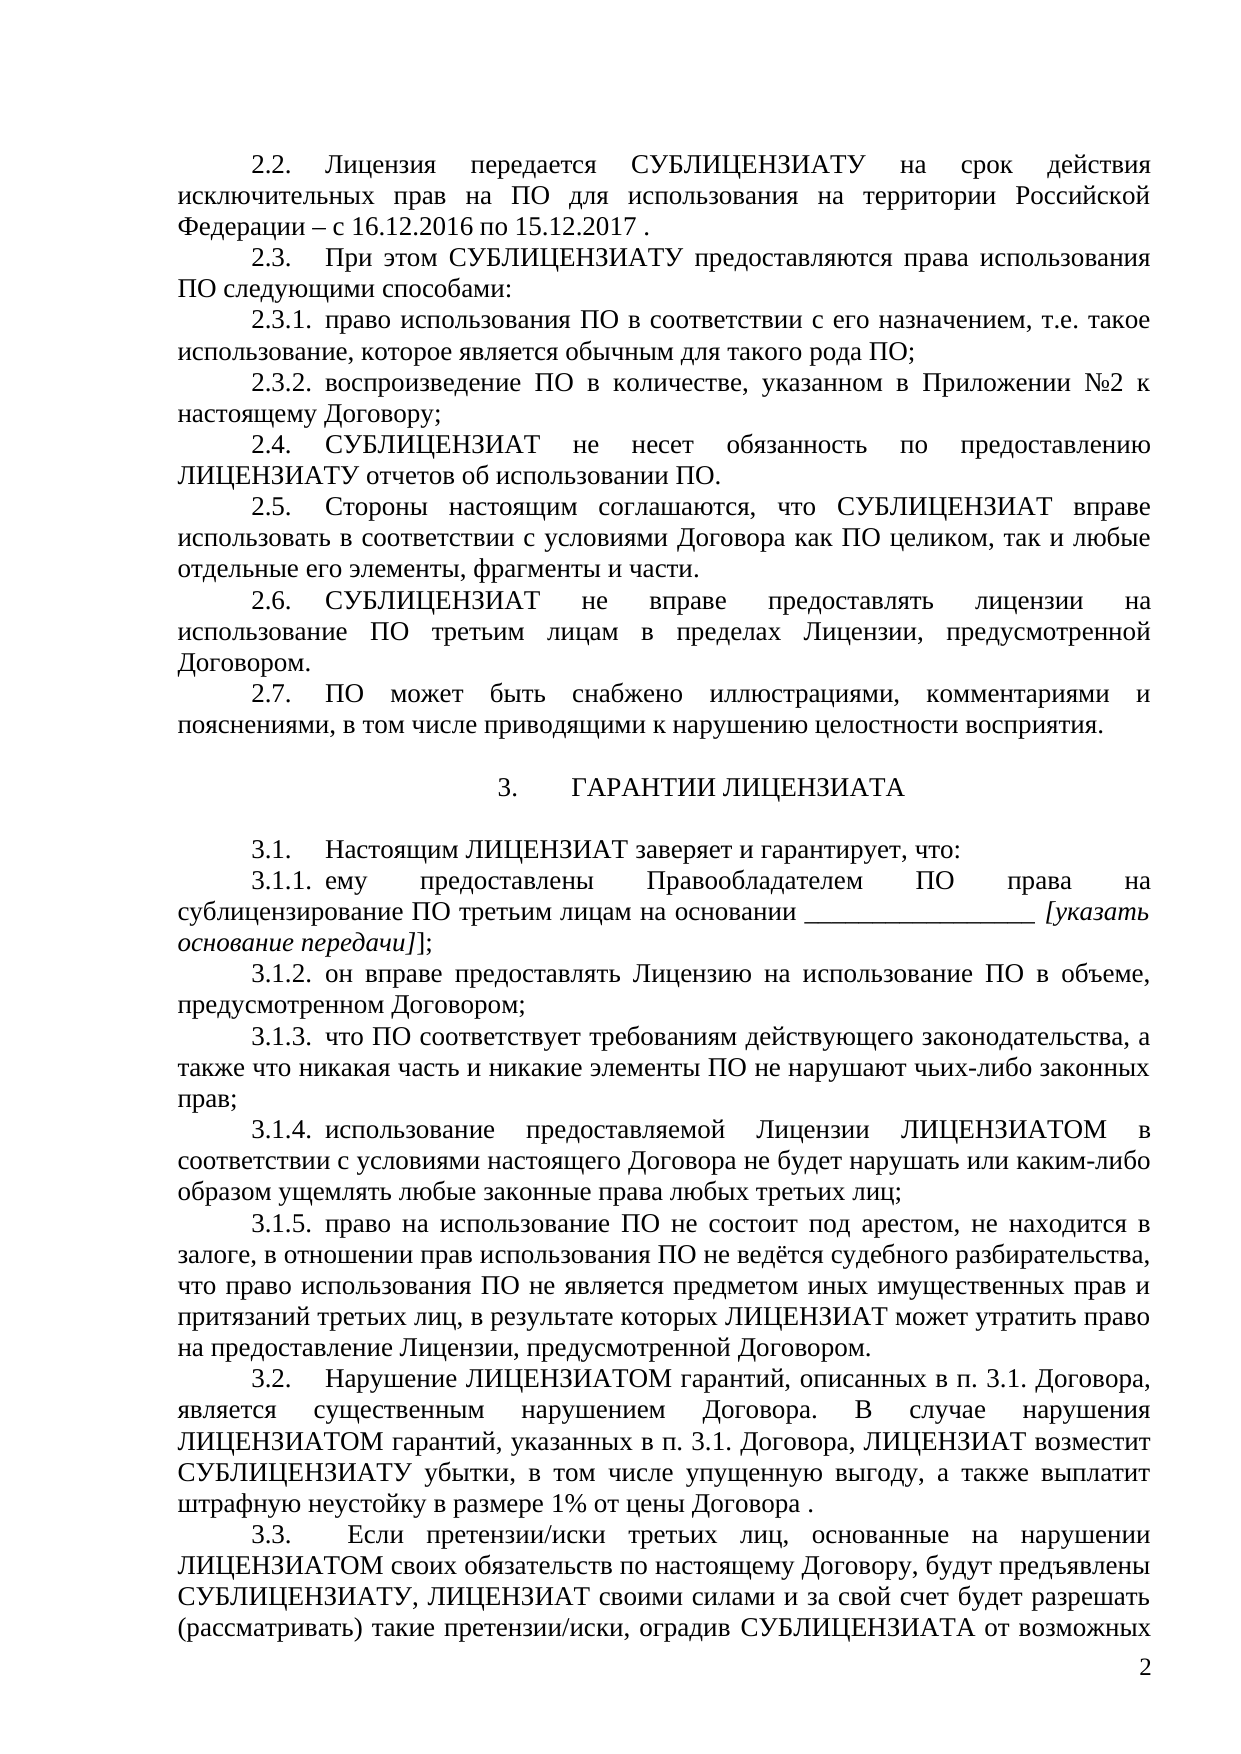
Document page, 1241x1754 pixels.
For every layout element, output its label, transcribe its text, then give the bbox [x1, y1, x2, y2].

list ему предоставлены Правообладателем ПО права на сублицензирование ПО третьим лицам на основании _________________ [указать основание передачи]]; [177, 864, 1152, 957]
list право на использование ПО не состоит под арестом, не находится в залоге, в отношении прав использования ПО не ведётся судебного разбирательства, что право использования ПО не является предметом иных имущественных прав и притязаний третьих лиц, в результате которых ЛИЦЕНЗИАТ может утратить право на предоставление Лицензии, предусмотренной Договором. [177, 1207, 1152, 1362]
list что ПО соответствует требованиям действующего законодательства, а также что никакая часть и никакие элементы ПО не нарушают чьих-либо законных прав; [177, 1020, 1152, 1113]
list Настоящим ЛИЦЕНЗИАТ заверяет и гарантирует, что: [177, 833, 1152, 864]
list Стороны настоящим соглашаются, что СУБЛИЦЕНЗИАТ вправе использовать в соответствии с условиями Договора как ПО целиком, так и любые отдельные его элементы, фрагменты и части. [177, 490, 1152, 584]
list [177, 1518, 1152, 1643]
list использование предоставляемой Лицензии ЛИЦЕНЗИАТОМ в соответствии с условиями настоящего Договора не будет нарушать или каким-либо образом ущемлять любые законные права любых третьих лиц; [177, 1113, 1152, 1207]
list Лицензия передается СУБЛИЦЕНЗИАТУ на срок действия исключительных прав на ПО для использования на территории Российской Федерации – с 16.12.2016 по 15.12.2017 . [177, 148, 1152, 241]
list воспроизведение ПО в количестве, указанном в Приложении №2 к настоящему Договору; [177, 366, 1152, 428]
list право использования ПО в соответствии с его назначением, т.е. такое использование, которое является обычным для такого рода ПО; [177, 303, 1152, 366]
list ГАРАНТИИ ЛИЦЕНЗИАТА [177, 771, 1152, 802]
list он вправе предоставлять Лицензию на использование ПО в объеме, предусмотренном Договором; [177, 957, 1152, 1020]
list При этом СУБЛИЦЕНЗИАТУ предоставляются права использования ПО следующими способами: [177, 241, 1152, 303]
list СУБЛИЦЕНЗИАТ не вправе предоставлять лицензии на использование ПО третьим лицам в пределах Лицензии, предусмотренной Договором. [177, 584, 1152, 677]
list Нарушение ЛИЦЕНЗИАТОМ гарантий, описанных в п. 3.1. Договора, является существенным нарушением Договора. В случае нарушения ЛИЦЕНЗИАТОМ гарантий, указанных в п. 3.1. Договора, ЛИЦЕНЗИАТ возместит СУБЛИЦЕНЗИАТУ убытки, в том числе упущенную выгоду, а также выплатит штрафную неустойку в размере 1% от цены Договора . [177, 1362, 1152, 1518]
list ПО может быть снабжено иллюстрациями, комментариями и пояснениями, в том числе приводящими к нарушению целостности восприятия. [177, 677, 1152, 739]
list СУБЛИЦЕНЗИАТ не несет обязанность по предоставлению ЛИЦЕНЗИАТУ отчетов об использовании ПО. [177, 428, 1152, 490]
